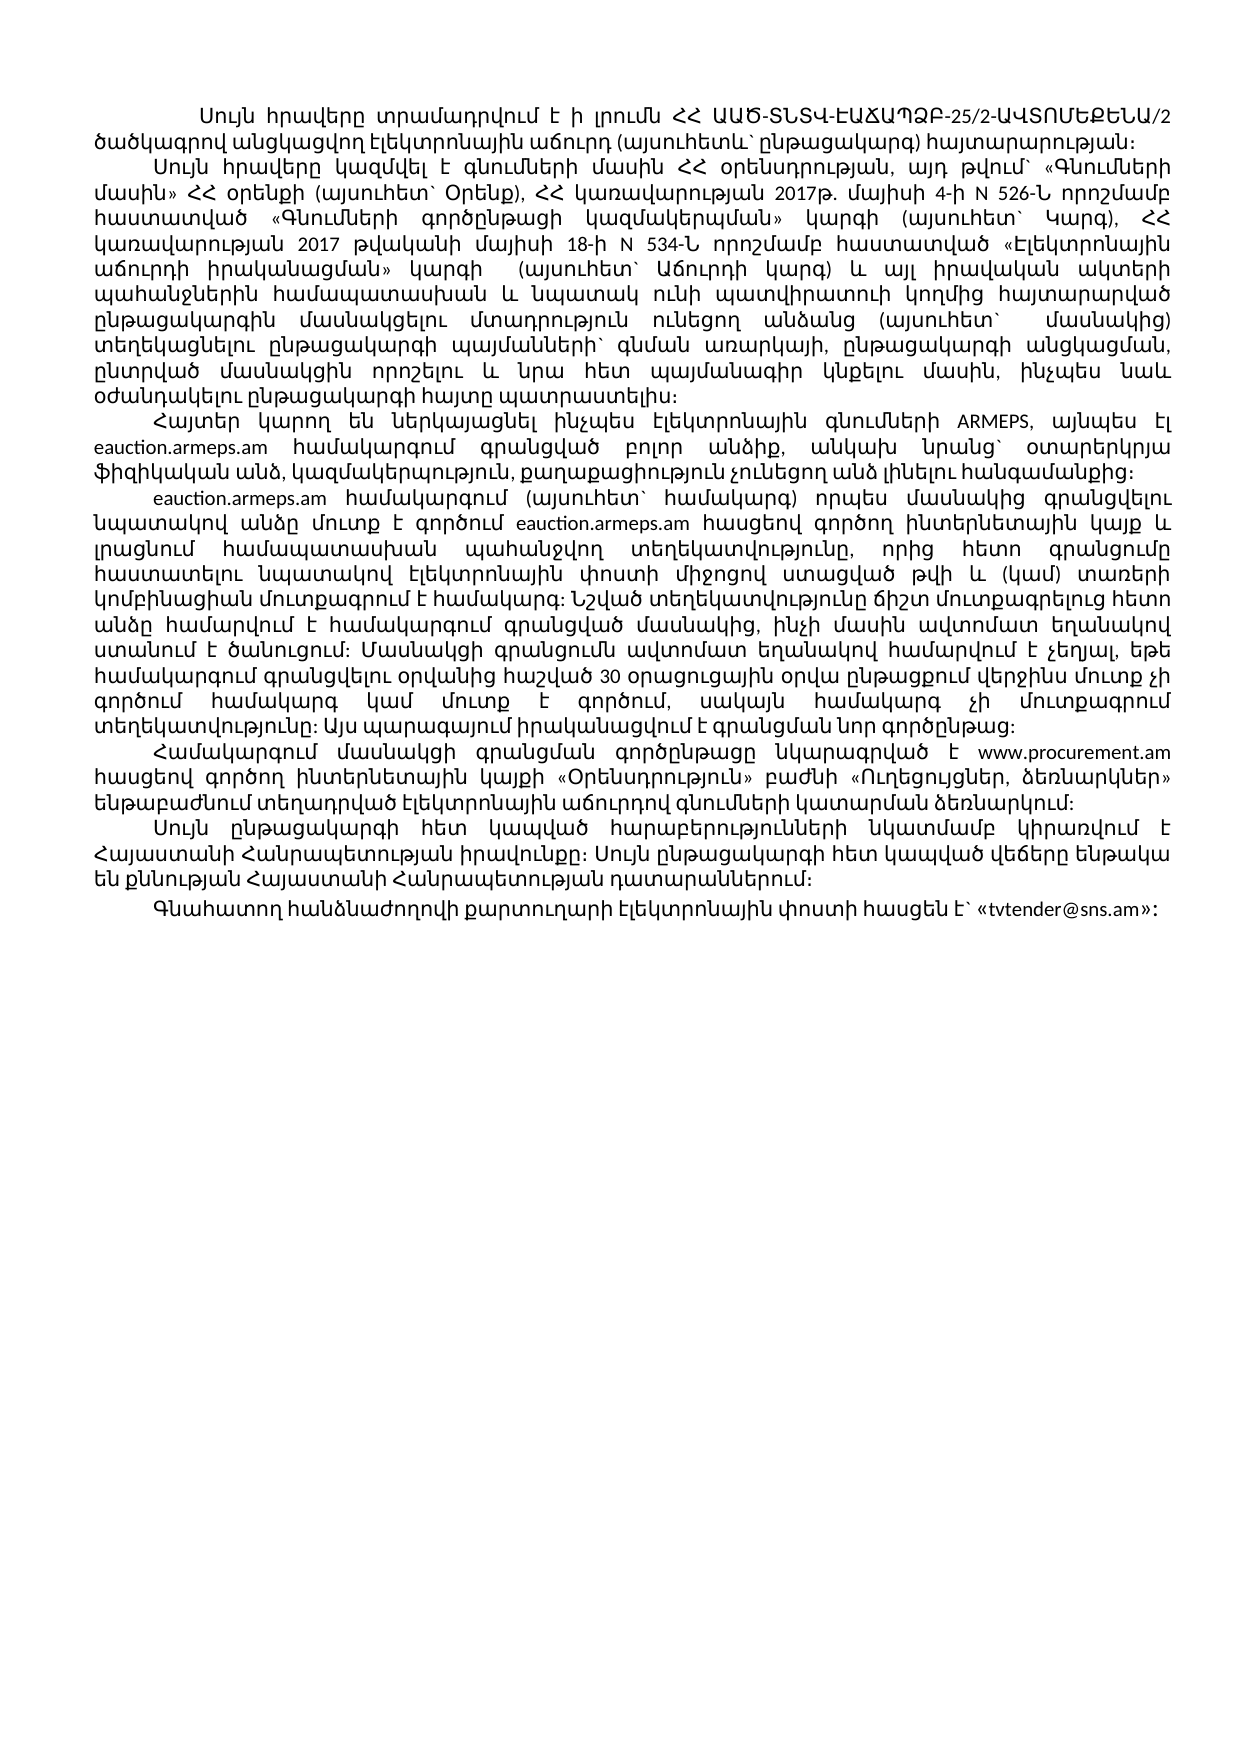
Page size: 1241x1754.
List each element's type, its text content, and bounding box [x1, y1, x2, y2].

text Սույն ընթացակարգի հետ կապված հարաբերությունների նկատմամբ կիրառվում է Հայաստանի Հանրապետության իրավունքը։ Սույն ընթացակարգի հետ կապված վեճերը ենթակա են քննության Հայաստանի Հանրապետության դատարաններում։ [94, 815, 1171, 892]
text Սույն հրավերը տրամադրվում է ի լրումն ՀՀ ԱԱԾ-ՏՆՏՎ-ԷԱՃԱՊՁԲ-25/2-ԱՎՏՈՄԵՔԵՆԱ/2 ծածկագրով անցկացվող էլեկտրոնային աճուրդ (այսուհետև` ընթացակարգ) հայտարարության։ [94, 104, 1171, 154]
text Հայտեր կարող են ներկայացնել ինչպես էլեկտրոնային գնումների ARMEPS, այնպես էլ eauction.armeps.am համակարգում գրանցված բոլոր անձիք, անկախ նրանց` օտարերկրյա ֆիզիկական անձ, կազմակերպություն, քաղաքացիություն չունեցող անձ լինելու հանգամանքից։ [94, 409, 1171, 485]
text eauction.armeps.am համակարգում (այսուհետ` համակարգ) որպես մասնակից գրանցվելու նպատակով անձը մուտք է գործում eauction.armeps.am հասցեով գործող ինտերնետային կայք և լրացնում համապատասխան պահանջվող տեղեկատվությունը, որից հետո գրանցումը հաստատելու նպատակով էլեկտրոնային փոստի միջոցով ստացված թվի և (կամ) տառերի կոմբինացիան մուտքագրում է համակարգ: Նշված տեղեկատվությունը ճիշտ մուտքագրելուց հետո անձը համարվում է համակարգում գրանցված մասնակից, ինչի մասին ավտոմատ եղանակով ստանում է ծանուցում: Մասնակցի գրանցումն ավտոմատ եղանակով համարվում է չեղյալ, եթե համակարգում գրանցվելու օրվանից հաշված 30 օրացուցային օրվա ընթացքում վերջինս մուտք չի գործում համակարգ կամ մուտք է գործում, սակայն համակարգ չի մուտքագրում տեղեկատվությունը: Այս պարագայում իրականացվում է գրանցման նոր գործընթաց: [94, 485, 1171, 739]
text Սույն հրավերը կազմվել է գնումների մասին ՀՀ օրենսդրության, այդ թվում` «Գնումների մասին» ՀՀ օրենքի (այսուհետ` Օրենք), ՀՀ կառավարության 2017թ. մայիսի 4-ի N 526-Ն որոշմամբ հաստատված «Գնումների գործընթացի կազմակերպման» կարգի (այսուհետ` Կարգ), ՀՀ կառավարության 2017 թվականի մայիսի 18-ի N 534-Ն որոշմամբ հաստատված «Էլեկտրոնային աճուրդի իրականացման» կարգի (այսուհետ` Աճուրդի կարգ) և այլ իրավական ակտերի պահանջներին համապատասխան և նպատակ ունի պատվիրատուի կողմից հայտարարված ընթացակարգին մասնակցելու մտադրություն ունեցող անձանց (այսուհետ` մասնակից) տեղեկացնելու ընթացակարգի պայմանների` գնման առարկայի, ընթացակարգի անցկացման, ընտրված մասնակցին որոշելու և նրա հետ պայմանագիր կնքելու մասին, ինչպես նաև օժանդակելու ընթացակարգի հայտը պատրաստելիս։ [94, 154, 1171, 409]
text Գնահատող հանձնաժողովի քարտուղարի էլեկտրոնային փոստի հասցեն է` «tvtender@sns.am»: [94, 892, 1171, 922]
text Համակարգում մասնակցի գրանցման գործընթացը նկարագրված է www.procurement.am հասցեով գործող ինտերնետային կայքի «Օրենսդրություն» բաժնի «Ուղեցույցներ, ձեռնարկներ» ենթաբաժնում տեղադրված էլեկտրոնային աճուրդով գնումների կատարման ձեռնարկում: [94, 739, 1171, 815]
